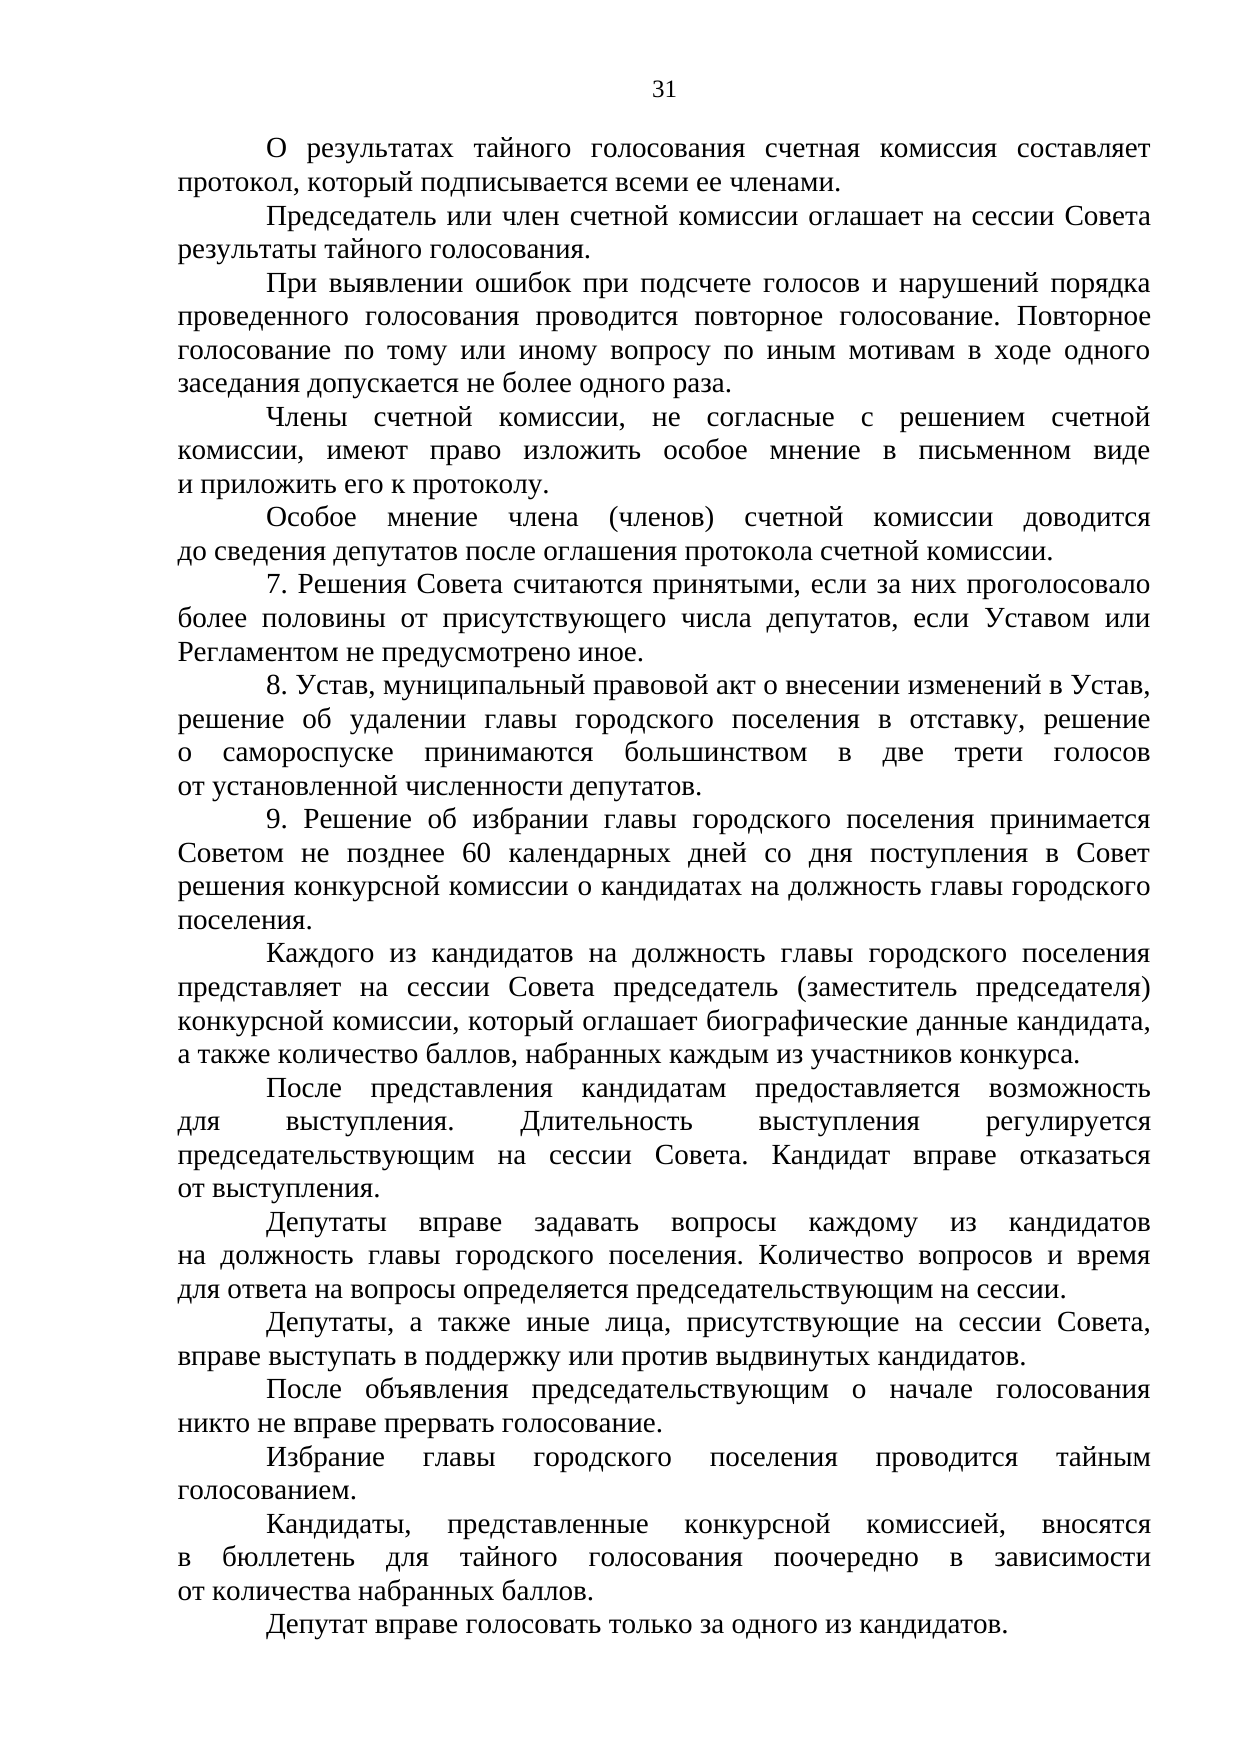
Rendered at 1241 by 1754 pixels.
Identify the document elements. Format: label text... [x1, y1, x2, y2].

text Депутаты вправе задавать вопросы каждому из кандидатов на должность главы городского поселения. Количество вопросов и время для ответа на вопросы определяется председательствующим на сессии. [177, 1204, 1152, 1304]
text Особое мнение члена (членов) счетной комиссии доводится до сведения депутатов после оглашения протокола счетной комиссии. [177, 499, 1152, 567]
text Члены счетной комиссии, не согласные с решением счетной комиссии, имеют право изложить особое мнение в письменном виде и приложить его к протоколу. [177, 399, 1152, 499]
text При выявлении ошибок при подсчете голосов и нарушений порядка проведенного голосования проводится повторное голосование. Повторное голосование по тому или иному вопросу по иным мотивам в ходе одного заседания допускается не более одного раза. [177, 265, 1152, 399]
text Депутаты, а также иные лица, присутствующие на сессии Совета, вправе выступать в поддержку или против выдвинутых кандидатов. [177, 1304, 1152, 1372]
text После объявления председательствующим о начале голосования никто не вправе прервать голосование. [177, 1372, 1152, 1439]
text Избрание главы городского поселения проводится тайным голосованием. [177, 1439, 1152, 1506]
text После представления кандидатам предоставляется возможность для выступления. Длительность выступления регулируется председательствующим на сессии Совета. Кандидат вправе отказаться от выступления. [177, 1070, 1152, 1204]
text Председатель или член счетной комиссии оглашает на сессии Совета результаты тайного голосования. [177, 198, 1152, 265]
text О результатах тайного голосования счетная комиссия составляет протокол, который подписывается всеми ее членами. [177, 131, 1152, 198]
text 8. Устав, муниципальный правовой акт о внесении изменений в Устав, решение об удалении главы городского поселения в отставку, решение о самороспуске принимаются большинством в две трети голосов от установленной численности депутатов. [177, 667, 1152, 801]
text Депутат вправе голосовать только за одного из кандидатов. [177, 1606, 1152, 1640]
text 9. Решение об избрании главы городского поселения принимается Советом не позднее 60 календарных дней со дня поступления в Совет решения конкурсной комиссии о кандидатах на должность главы городского поселения. [177, 801, 1152, 936]
text 7. Решения Совета считаются принятыми, если за них проголосовало более половины от присутствующего числа депутатов, если Уставом или Регламентом не предусмотрено иное. [177, 567, 1152, 667]
text Кандидаты, представленные конкурсной комиссией, вносятся в бюллетень для тайного голосования поочередно в зависимости от количества набранных баллов. [177, 1506, 1152, 1606]
text Каждого из кандидатов на должность главы городского поселения представляет на сессии Совета председатель (заместитель председателя) конкурсной комиссии, который оглашает биографические данные кандидата, а также количество баллов, набранных каждым из участников конкурса. [177, 936, 1152, 1070]
